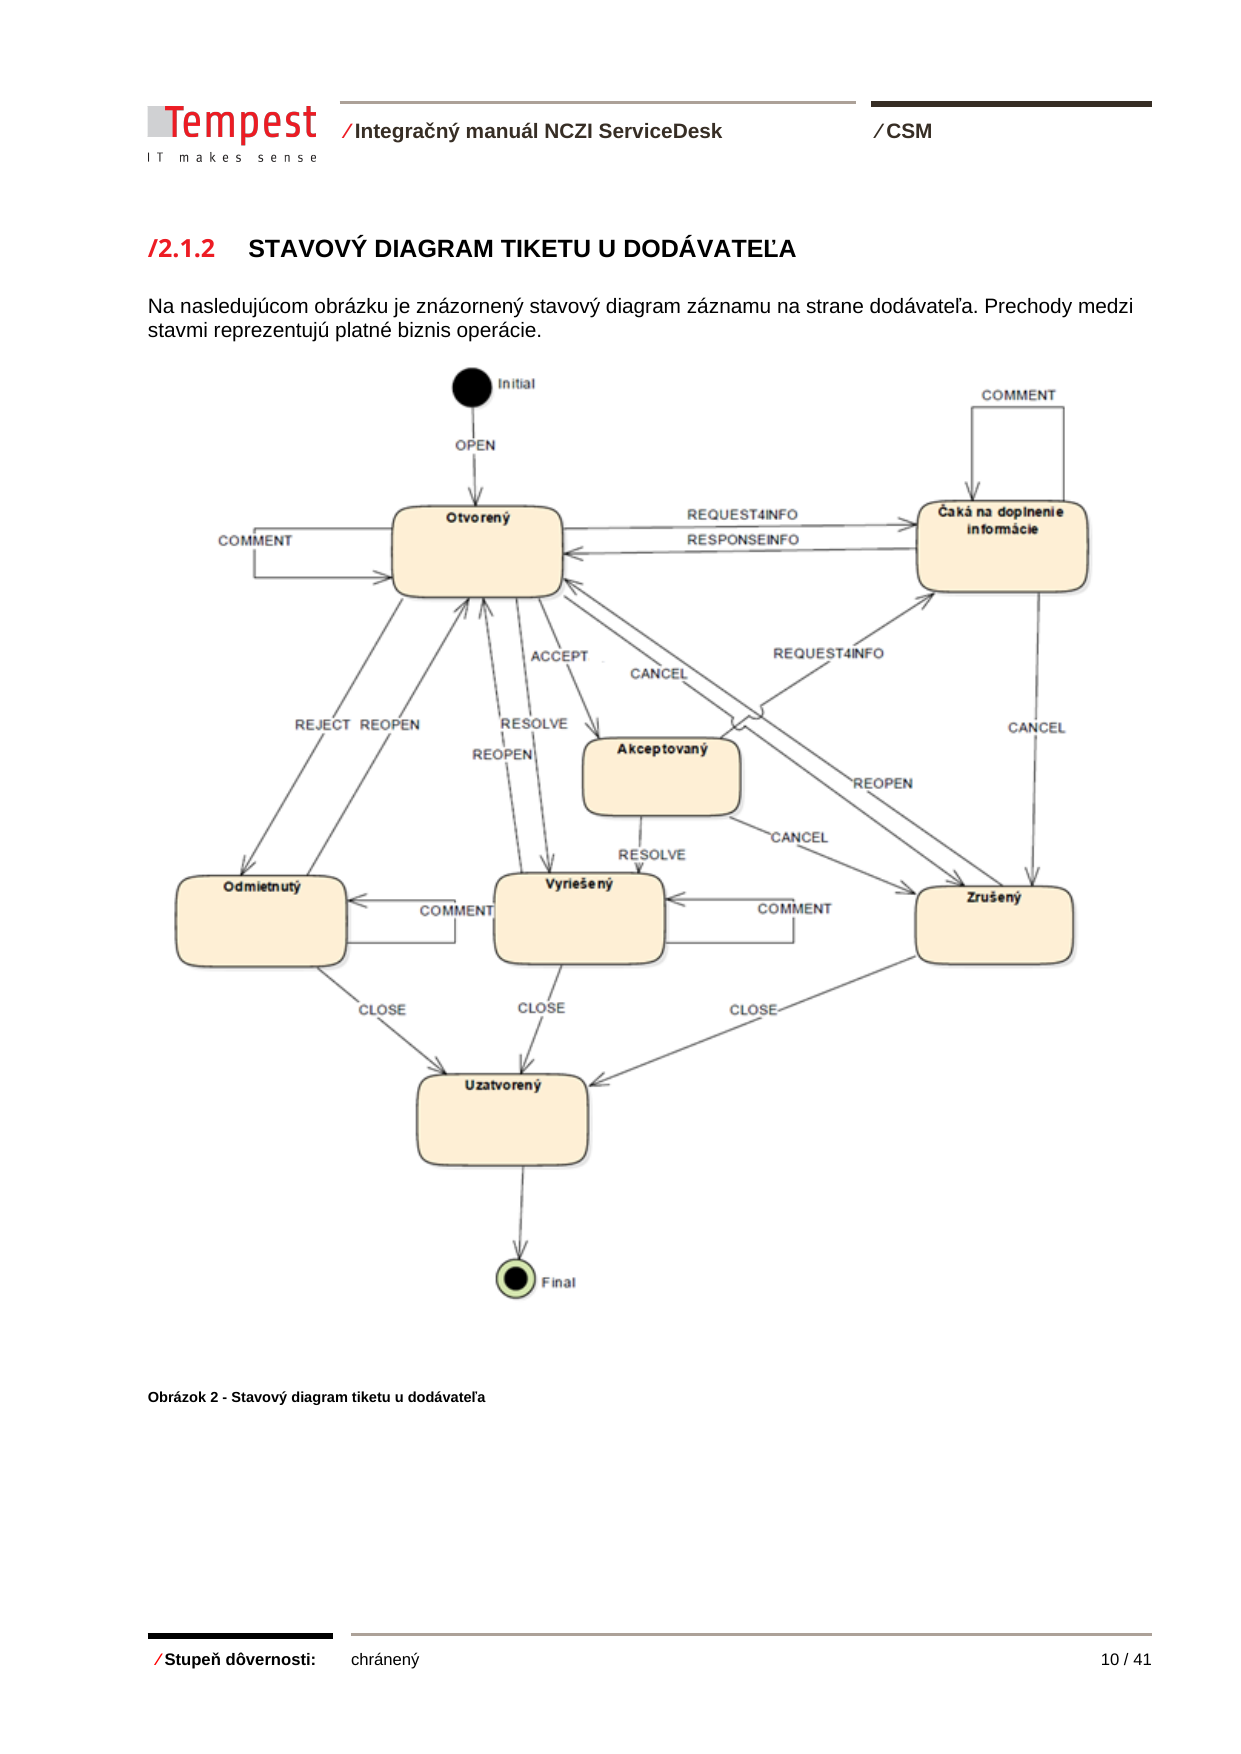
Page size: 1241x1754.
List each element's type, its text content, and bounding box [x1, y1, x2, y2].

text Na nasledujúcom obrázku je znázornený stavový diagram záznamu na strane dodávateľa. Prechody medzi stavmi reprezentujú platné biznis operácie. [148, 294, 1152, 342]
picture [147, 106, 316, 162]
picture [147, 354, 1151, 1376]
text Obrázok 2 - Stavový diagram tiketu u dodávateľa [148, 1388, 1152, 1405]
subtitle Stavový diagram tiketu u dodávateľa [148, 187, 1152, 264]
